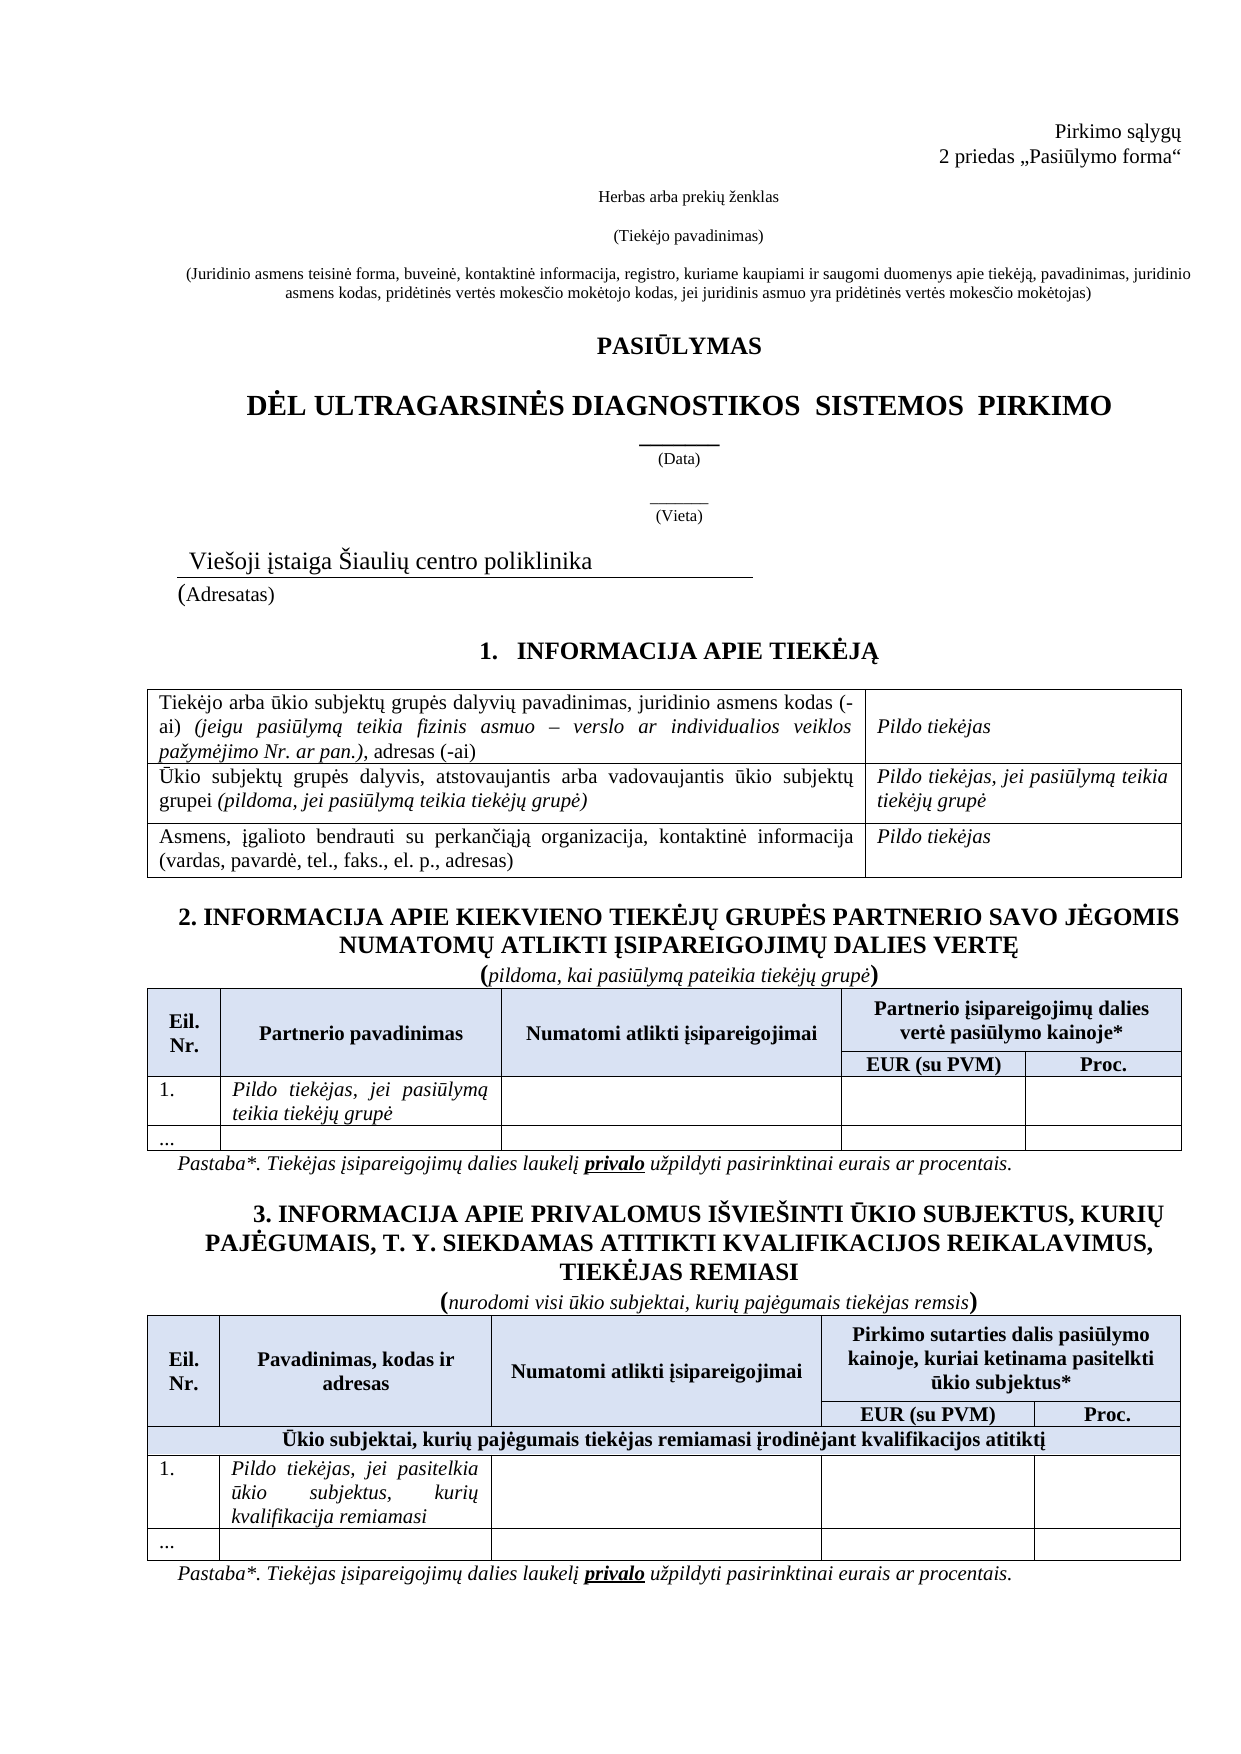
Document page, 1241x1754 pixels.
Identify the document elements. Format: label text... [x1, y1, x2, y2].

text _______ [177, 422, 1181, 448]
table_header Eil. Nr. [148, 989, 220, 1076]
text Pastaba*. Tiekėjas įsipareigojimų dalies laukelį privalo užpildyti pasirinktinai eurais ar procentais. [177, 1561, 1181, 1585]
table_header Pirkimo sutarties dalis pasiūlymo kainoje, kuriai ketinama pasitelkti ūkio subjektus* [822, 1316, 1180, 1401]
table_cell [1026, 1077, 1181, 1125]
table_cell Ūkio subjektai, kurių pajėgumais tiekėjas remiamasi įrodinėjant kvalifikacijos atitiktį [148, 1427, 1180, 1454]
table_cell 1. [148, 1456, 219, 1528]
table_cell Proc. [1026, 1052, 1181, 1076]
table_cell Pildo tiekėjas [866, 824, 1181, 877]
table_cell Pildo tiekėjas, jei pasiūlymą teikia tiekėjų grupė [866, 764, 1181, 823]
table_cell [1026, 1126, 1181, 1150]
table_header Eil. Nr. [148, 1316, 219, 1426]
text (Juridinio asmens teisinė forma, buveinė, kontaktinė informacija, registro, kuriame kaupiami ir saugomi duomenys apie tiekėją, pavadinimas, juridinio asmens kodas, pridėtinės vertės mokesčio mokėtojo kodas, jei juridinis asmuo yra pridėtinės vertės mokesčio mokėtojas) [177, 264, 1200, 302]
table_cell Pildo tiekėjas, jei pasitelkia ūkio subjektus, kurių kvalifikacija remiamasi [220, 1456, 491, 1528]
table_cell [822, 1456, 1034, 1528]
table_cell [221, 1126, 501, 1150]
table_cell EUR (su PVM) [822, 1402, 1034, 1426]
table_header Viešoji įstaiga Šiaulių centro poliklinika [177, 544, 753, 577]
text Pirkimo sąlygų [177, 118, 1181, 143]
text DĖL ULTRAGARSINĖS DIAGNOSTIKOS SISTEMOS PIRKIMO [177, 388, 1181, 422]
table_header Numatomi atlikti įsipareigojimai [492, 1316, 821, 1426]
table_cell [1035, 1456, 1180, 1528]
table_header Numatomi atlikti įsipareigojimai [502, 989, 841, 1076]
text 2. INFORMACIJA APIE KIEKVIENO TIEKĖJŲ GRUPĖS PARTNERIO SAVO JĖGOMIS NUMATOMŲ ATLIKTI ĮSIPAREIGOJIMŲ DALIES VERTĘ [177, 902, 1181, 959]
table_cell ... [148, 1529, 219, 1560]
table_cell Asmens, įgalioto bendrauti su perkančiąją organizacija, kontaktinė informacija (vardas, pavardė, tel., faks., el. p., adresas) [148, 824, 865, 877]
table_cell [492, 1529, 821, 1560]
list INFORMACIJA APIE TIEKĖJĄ [177, 636, 1181, 664]
table_header Partnerio įsipareigojimų dalies vertė pasiūlymo kainoje* [842, 989, 1181, 1051]
table_cell 1. [148, 1077, 220, 1125]
text PASIŪLYMAS [177, 331, 1181, 360]
table_cell [842, 1077, 1025, 1125]
table_header Tiekėjo arba ūkio subjektų grupės dalyvių pavadinimas, juridinio asmens kodas (-ai) (jeigu pasiūlymą teikia fizinis asmuo – verslo ar individualios veiklos pažymėjimo Nr. ar pan.), adresas (-ai) [148, 690, 865, 763]
text (nurodomi visi ūkio subjektai, kurių pajėgumais tiekėjas remsis) [177, 1286, 1181, 1314]
text 2 priedas „Pasiūlymo forma“ [177, 143, 1181, 168]
text 3. INFORMACIJA APIE PRIVALOMUS IŠVIEŠINTI ŪKIO SUBJEKTUS, KURIŲ PAJĖGUMAIS, T. Y. SIEKDAMAS ATITIKTI KVALIFIKACIJOS REIKALAVIMUS, TIEKĖJAS REMIASI [177, 1199, 1181, 1286]
table_cell [220, 1529, 491, 1560]
text (Adresatas) [177, 578, 1181, 607]
table_cell [842, 1126, 1025, 1150]
table_cell Ūkio subjektų grupės dalyvis, atstovaujantis arba vadovaujantis ūkio subjektų grupei (pildoma, jei pasiūlymą teikia tiekėjų grupė) [148, 764, 865, 823]
text Herbas arba prekių ženklas [177, 187, 1200, 206]
table_header Pavadinimas, kodas ir adresas [220, 1316, 491, 1426]
table_cell Pildo tiekėjas, jei pasiūlymą teikia tiekėjų grupė [221, 1077, 501, 1125]
table_cell [492, 1456, 821, 1528]
table_cell [502, 1126, 841, 1150]
text (Tiekėjo pavadinimas) [177, 226, 1200, 245]
table_cell [822, 1529, 1034, 1560]
text (pildoma, kai pasiūlymą pateikia tiekėjų grupė) [177, 959, 1181, 988]
table_cell Proc. [1035, 1402, 1180, 1426]
text (Data) [177, 448, 1181, 468]
table_cell [1035, 1529, 1180, 1560]
text Pastaba*. Tiekėjas įsipareigojimų dalies laukelį privalo užpildyti pasirinktinai eurais ar procentais. [177, 1151, 1181, 1175]
table_cell ... [148, 1126, 220, 1150]
text (Vieta) [177, 506, 1181, 525]
table_header Pildo tiekėjas [866, 690, 1181, 763]
table_cell [502, 1077, 841, 1125]
table_header Partnerio pavadinimas [221, 989, 501, 1076]
table_cell EUR (su PVM) [842, 1052, 1025, 1076]
text _______ [177, 487, 1181, 506]
